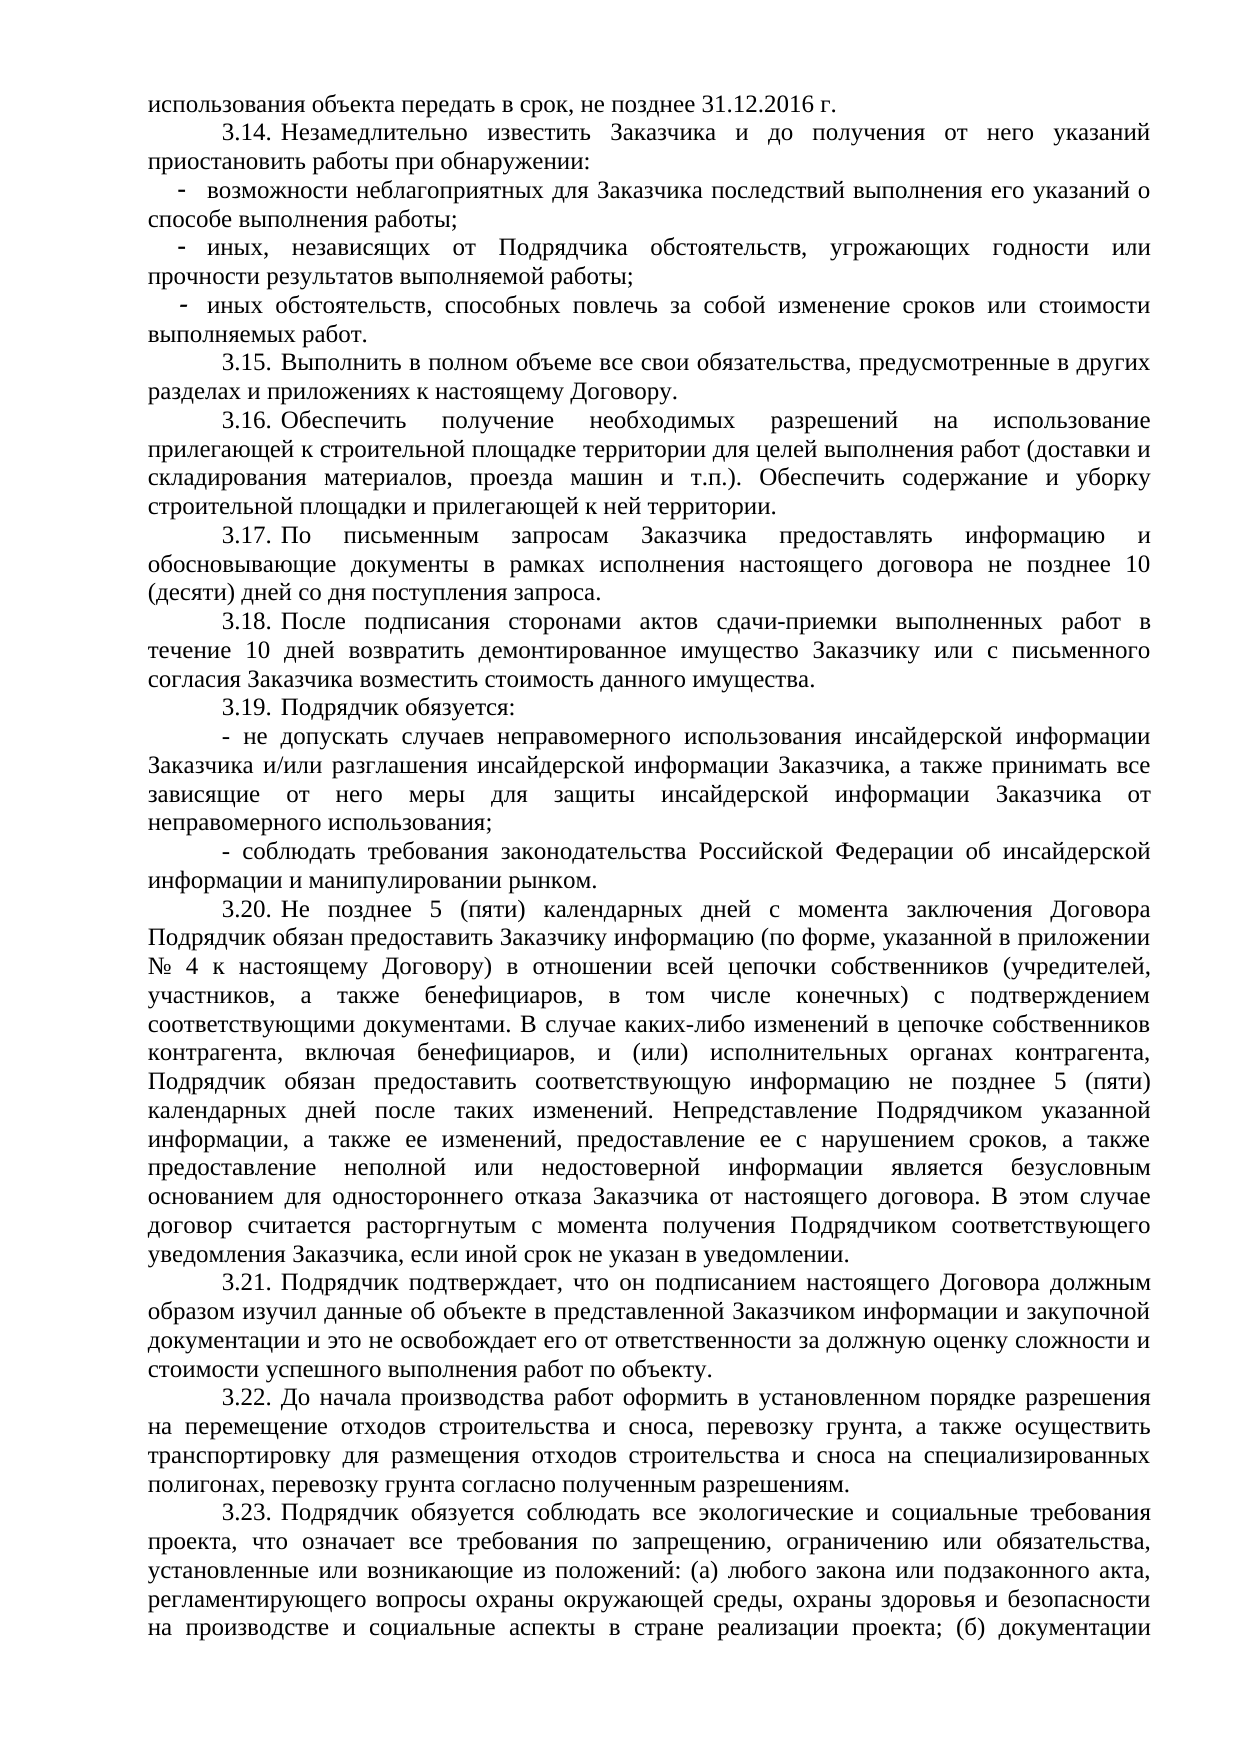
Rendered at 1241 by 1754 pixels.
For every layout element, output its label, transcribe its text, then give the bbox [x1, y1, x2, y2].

list Подрядчик обязуется: [148, 692, 1152, 721]
list возможности неблагоприятных для Заказчика последствий выполнения его указаний о способе выполнения работы; [148, 175, 1152, 232]
list Незамедлительно известить Заказчика и до получения от него указаний приостановить работы при обнаружении: [148, 117, 1152, 175]
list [148, 1497, 1152, 1641]
list По письменным запросам Заказчика предоставлять информацию и обосновывающие документы в рамках исполнения настоящего договора не позднее 10 (десяти) дней со дня поступления запроса. [148, 520, 1152, 606]
list - не допускать случаев неправомерного использования инсайдерской информации Заказчика и/или разглашения инсайдерской информации Заказчика, а также принимать все зависящие от него меры для защиты инсайдерской информации Заказчика от неправомерного использования; [148, 721, 1152, 836]
list Обеспечить получение необходимых разрешений на использование прилегающей к строительной площадке территории для целей выполнения работ (доставки и складирования материалов, проезда машин и т.п.). Обеспечить содержание и уборку строительной площадки и прилегающей к ней территории. [148, 405, 1152, 520]
list иных, независящих от Подрядчика обстоятельств, угрожающих годности или прочности результатов выполняемой работы; [148, 232, 1152, 290]
list После подписания сторонами актов сдачи-приемки выполненных работ в течение 10 дней возвратить демонтированное имущество Заказчику или с письменного согласия Заказчика возместить стоимость данного имущества. [148, 606, 1152, 692]
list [148, 89, 1152, 117]
list Не позднее 5 (пяти) календарных дней с момента заключения Договора Подрядчик обязан предоставить Заказчику информацию (по форме, указанной в приложении № 4 к настоящему Договору) в отношении всей цепочки собственников (учредителей, участников, а также бенефициаров, в том числе конечных) с подтверждением соответствующими документами. В случае каких-либо изменений в цепочке собственников контрагента, включая бенефициаров, и (или) исполнительных органах контрагента, Подрядчик обязан предоставить соответствующую информацию не позднее 5 (пяти) календарных дней после таких изменений. Непредставление Подрядчиком указанной информации, а также ее изменений, предоставление ее с нарушением сроков, а также предоставление неполной или недостоверной информации является безусловным основанием для одностороннего отказа Заказчика от настоящего договора. В этом случае договор считается расторгнутым с момента получения Подрядчиком соответствующего уведомления Заказчика, если иной срок не указан в уведомлении. [148, 894, 1152, 1267]
list - соблюдать требования законодательства Российской Федерации об инсайдерской информации и манипулировании рынком. [148, 836, 1152, 894]
list Выполнить в полном объеме все свои обязательства, предусмотренные в других разделах и приложениях к настоящему Договору. [148, 347, 1152, 405]
list Подрядчик подтверждает, что он подписанием настоящего Договора должным образом изучил данные об объекте в представленной Заказчиком информации и закупочной документации и это не освобождает его от ответственности за должную оценку сложности и стоимости успешного выполнения работ по объекту. [148, 1267, 1152, 1382]
list До начала производства работ оформить в установленном порядке разрешения на перемещение отходов строительства и сноса, перевозку грунта, а также осуществить транспортировку для размещения отходов строительства и сноса на специализированных полигонах, перевозку грунта согласно полученным разрешениям. [148, 1382, 1152, 1497]
list иных обстоятельств, способных повлечь за собой изменение сроков или стоимости выполняемых работ. [148, 290, 1152, 347]
